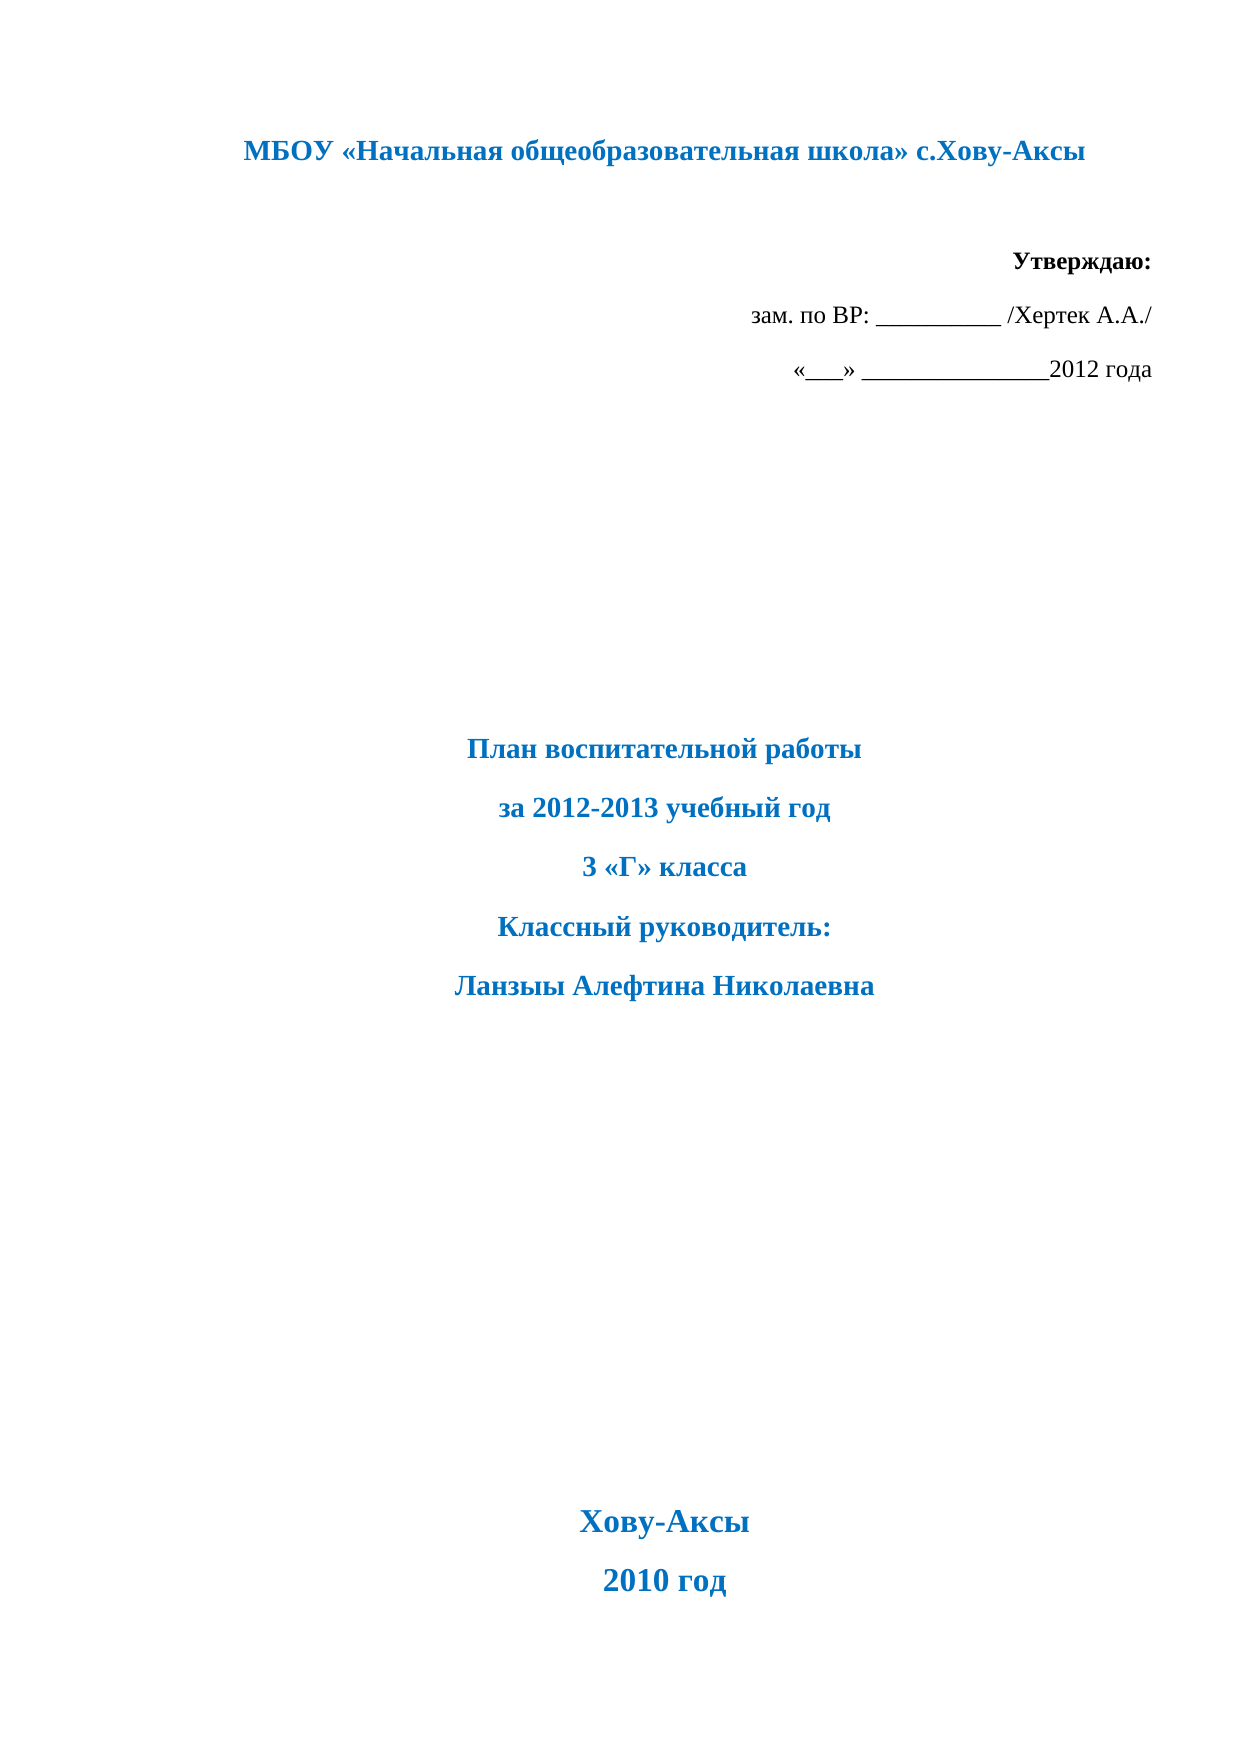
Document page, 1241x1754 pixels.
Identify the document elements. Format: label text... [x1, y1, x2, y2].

text МБОУ «Начальная общеобразовательная школа» с.Хову-Аксы [177, 133, 1152, 166]
text 3 «Г» класса [177, 849, 1152, 883]
text 2010 год [177, 1560, 1152, 1598]
text Ланзыы Алефтина Николаевна [177, 968, 1152, 1002]
text зам. по ВР: __________ /Хертек А.А./ [177, 300, 1152, 329]
text Классный руководитель: [177, 909, 1152, 942]
text за 2012-2013 учебный год [177, 790, 1152, 824]
text «___» _______________2012 года [177, 354, 1152, 383]
text Утверждаю: [177, 246, 1152, 275]
text Хову-Аксы [177, 1501, 1152, 1539]
text План воспитательной работы [177, 731, 1152, 764]
